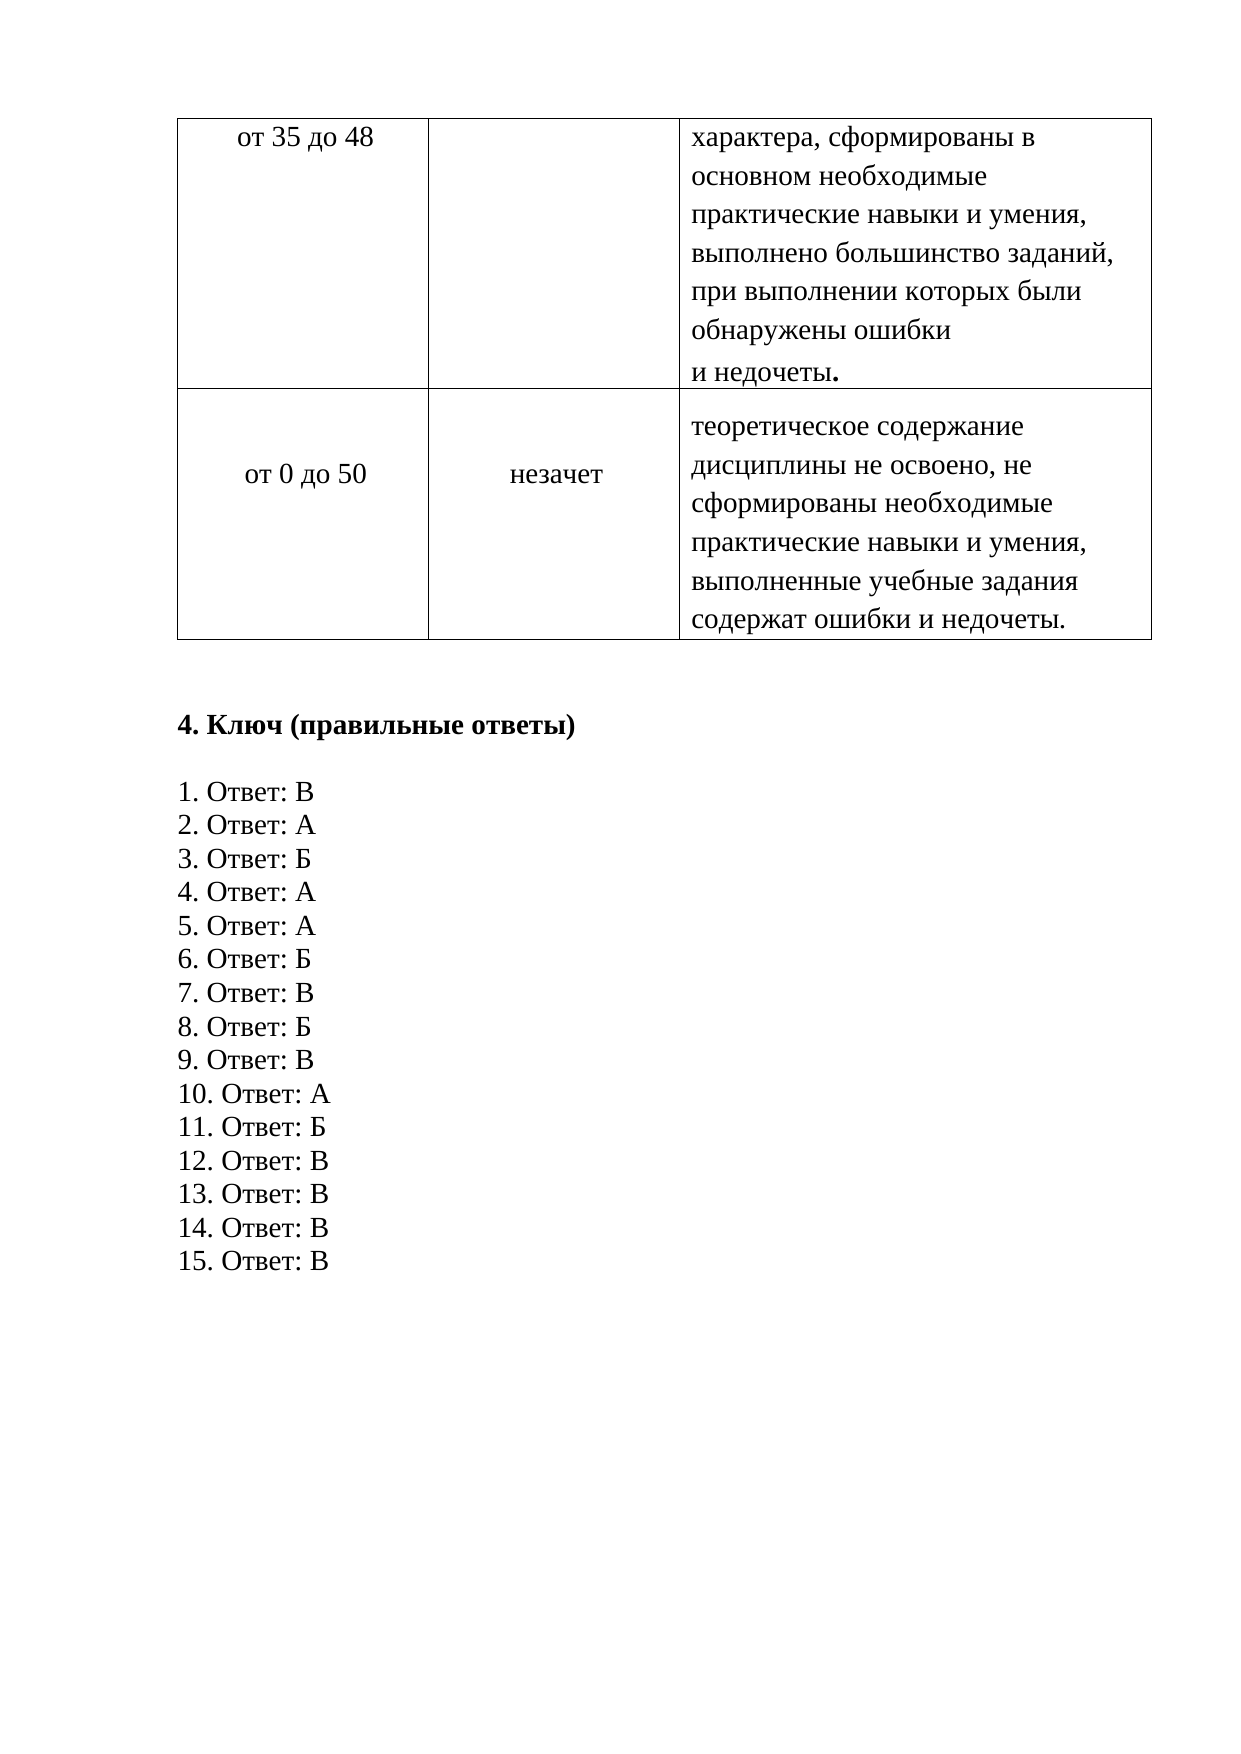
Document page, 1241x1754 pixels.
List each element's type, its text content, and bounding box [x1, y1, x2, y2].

table_cell от 35 до 48 [178, 119, 428, 387]
text 10. Ответ: А [177, 1076, 1152, 1109]
text 15. Ответ: В [177, 1243, 1152, 1277]
text 7. Ответ: В [177, 975, 1152, 1009]
text 14. Ответ: В [177, 1210, 1152, 1243]
table_cell от 0 до 50 [178, 389, 428, 639]
text 4. Ответ: А [177, 874, 1152, 908]
text 1. Ответ: В [177, 774, 1152, 807]
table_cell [680, 119, 1151, 387]
table_cell незачет [429, 389, 679, 639]
text 4. Ключ (правильные ответы) [177, 707, 1152, 740]
text 11. Ответ: Б [177, 1109, 1152, 1143]
text 2. Ответ: А [177, 807, 1152, 841]
text 13. Ответ: В [177, 1176, 1152, 1210]
text 9. Ответ: В [177, 1042, 1152, 1076]
text 3. Ответ: Б [177, 841, 1152, 874]
text 5. Ответ: А [177, 908, 1152, 942]
text 8. Ответ: Б [177, 1009, 1152, 1042]
text 12. Ответ: B [177, 1143, 1152, 1176]
text 6. Ответ: Б [177, 942, 1152, 975]
table_cell теоретическое содержание дисциплины не освоено, не сформированы необходимые практические навыки и умения, выполненные учебные задания содержат ошибки и недочеты. [680, 389, 1151, 639]
